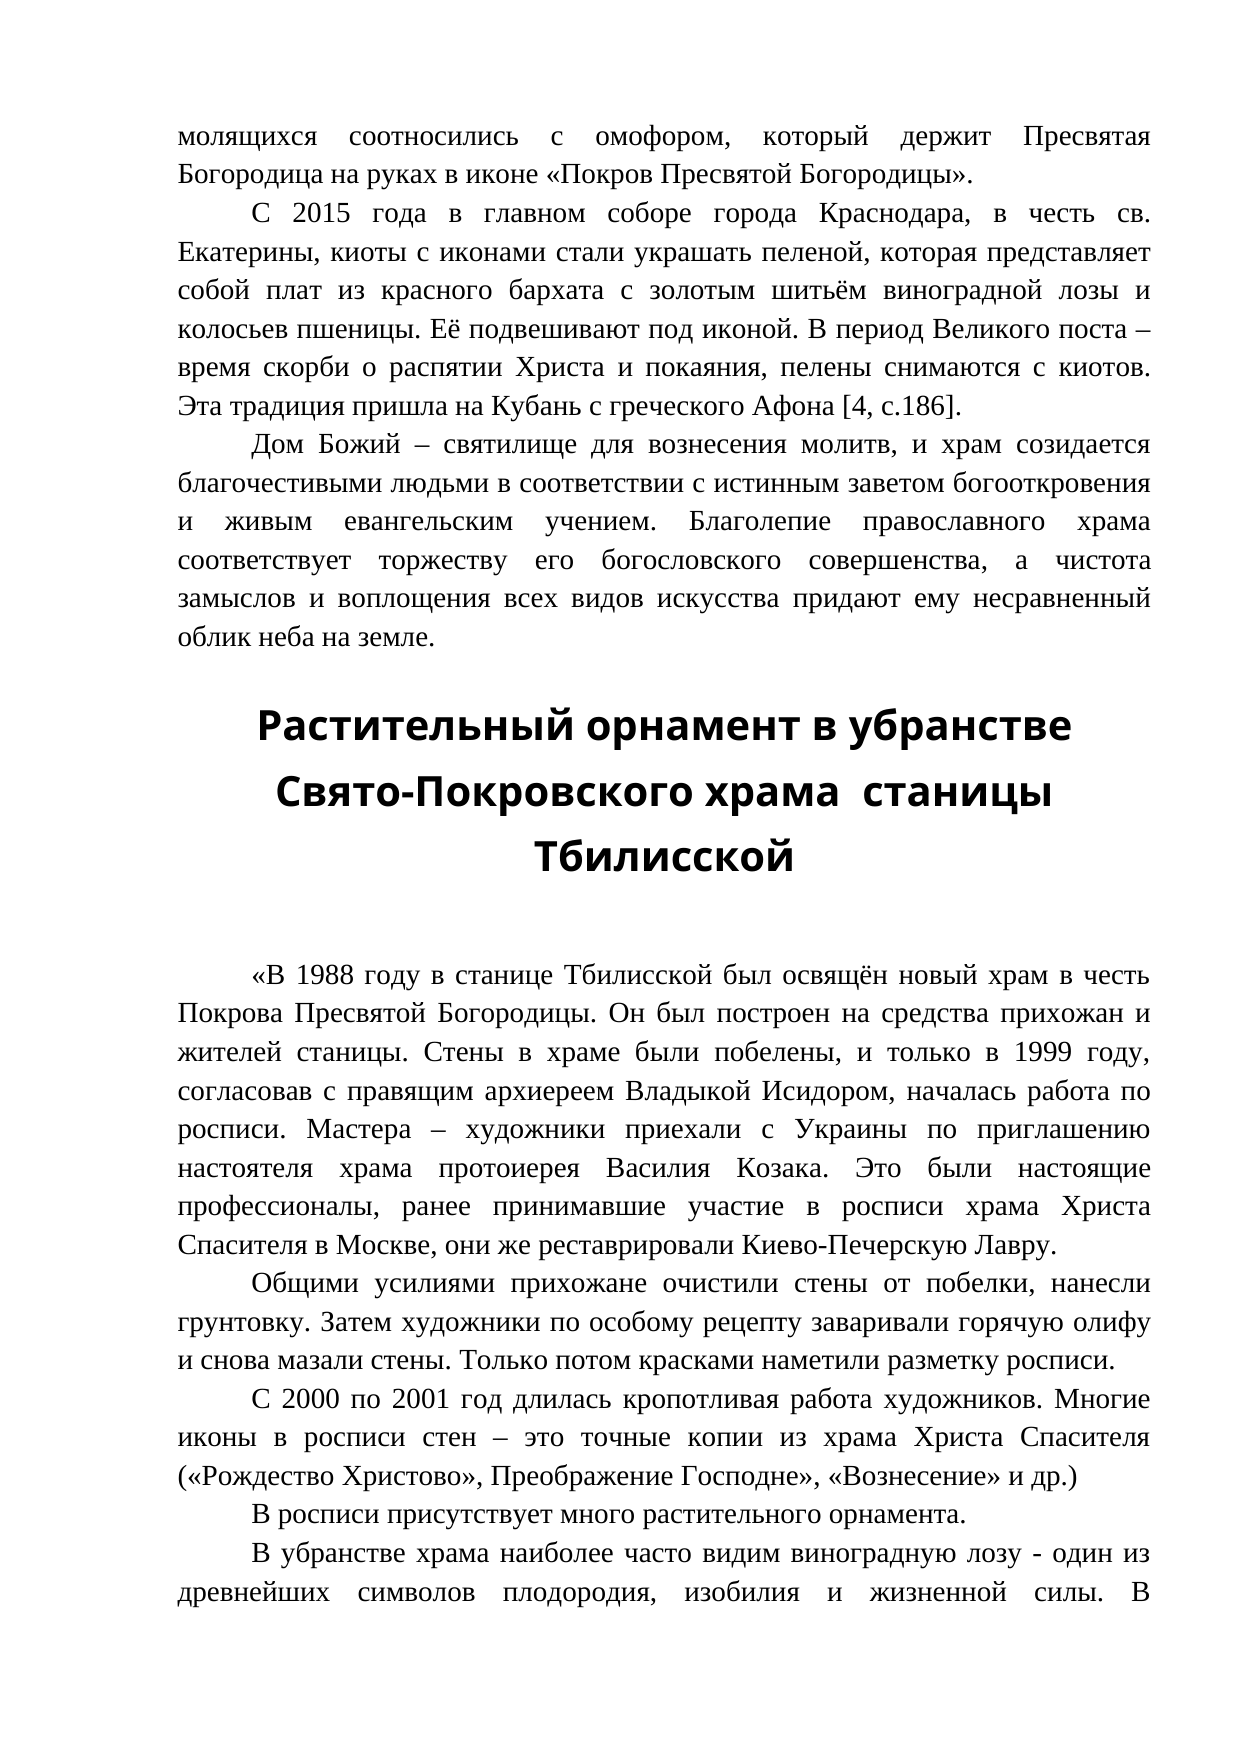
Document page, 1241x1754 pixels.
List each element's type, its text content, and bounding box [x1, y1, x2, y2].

text В росписи присутствует много растительного орнамента. [177, 1497, 1152, 1530]
text Свято-Покровского храма станицы Тбилисской [177, 761, 1152, 883]
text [177, 118, 1152, 190]
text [177, 1535, 1152, 1607]
text Общими усилиями прихожане очистили стены от побелки, нанесли грунтовку. Затем художники по особому рецепту заваривали горячую олифу и снова мазали стены. Только потом красками наметили разметку росписи. [177, 1265, 1152, 1376]
text Дом Божий – святилище для вознесения молитв, и храм созидается благочестивыми людьми в соответствии с истинным заветом богооткровения и живым евангельским учением. Благолепие православного храма соответствует торжеству его богословского совершенства, а чистота замыслов и воплощения всех видов искусства придают ему несравненный облик неба на земле. [177, 426, 1152, 653]
text С 2000 по 2001 год длилась кропотливая работа художников. Многие иконы в росписи стен – это точные копии из храма Христа Спасителя («Рождество Христово», Преображение Господне», «Вознесение» и др.) [177, 1381, 1152, 1492]
text С 2015 года в главном соборе города Краснодара, в честь св. Екатерины, киоты с иконами стали украшать пеленой, которая представляет собой плат из красного бархата с золотым шитьём виноградной лозы и колосьев пшеницы. Её подвешивают под иконой. В период Великого поста – время скорби о распятии Христа и покаяния, пелены снимаются с киотов. Эта традиция пришла на Кубань с греческого Афона [4, с.186]. [177, 195, 1152, 421]
text Растительный орнамент в убранстве [177, 696, 1152, 753]
text «В 1988 году в станице Тбилисской был освящён новый храм в честь Покрова Пресвятой Богородицы. Он был построен на средства прихожан и жителей станицы. Стены в храме были побелены, и только в 1999 году, согласовав с правящим архиереем Владыкой Исидором, началась работа по росписи. Мастера – художники приехали с Украины по приглашению настоятеля храма протоиерея Василия Козака. Это были настоящие профессионалы, ранее принимавшие участие в росписи храма Христа Спасителя в Москве, они же реставрировали Киево-Печерскую Лавру. [177, 957, 1152, 1260]
